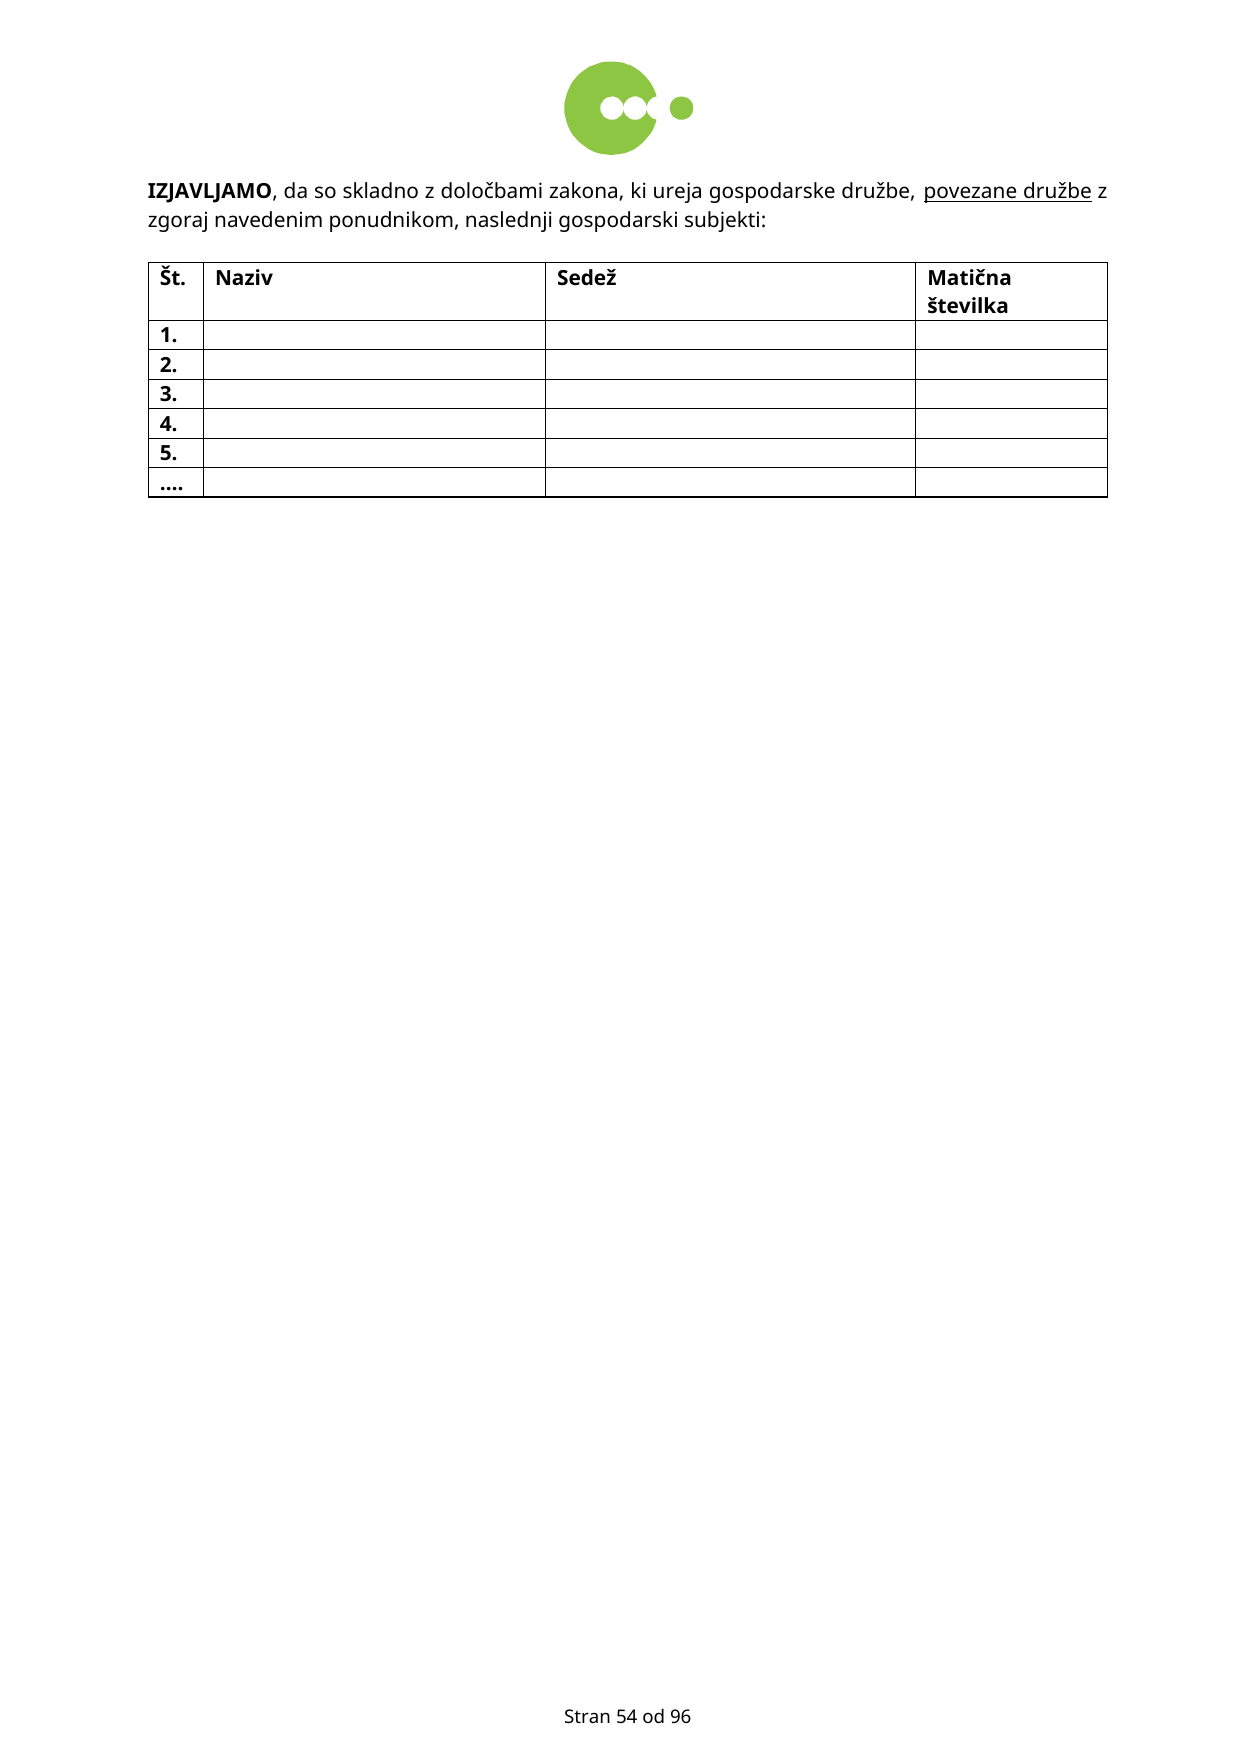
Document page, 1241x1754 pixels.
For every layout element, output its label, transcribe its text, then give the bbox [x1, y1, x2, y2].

table_cell [546, 409, 915, 437]
table_cell [546, 350, 915, 378]
table_cell 4. [149, 409, 203, 437]
table_header Št. [149, 263, 203, 319]
text IZJAVLJAMO, da so skladno z določbami zakona, ki ureja gospodarske družbe, povezane družbe z zgoraj navedenim ponudnikom, naslednji gospodarski subjekti: [148, 176, 1107, 233]
table_cell [546, 468, 915, 496]
table_cell [916, 321, 1107, 349]
table_cell [916, 409, 1107, 437]
table_cell 5. [149, 439, 203, 467]
table_cell [916, 350, 1107, 378]
table_cell 3. [149, 380, 203, 408]
table_cell [916, 380, 1107, 408]
table_cell [546, 439, 915, 467]
table_cell [916, 439, 1107, 467]
table_cell [204, 409, 545, 437]
table_cell [204, 439, 545, 467]
table_cell 2. [149, 350, 203, 378]
table_cell …. [149, 468, 203, 496]
table_cell [204, 321, 545, 349]
table_cell [204, 350, 545, 378]
table_header Sedež [546, 263, 915, 319]
table_cell [204, 468, 545, 496]
table_cell [546, 321, 915, 349]
table_header Naziv [204, 263, 545, 319]
table_cell [546, 380, 915, 408]
table_header Matična številka [916, 263, 1107, 319]
table_cell [916, 468, 1107, 496]
table_cell [204, 380, 545, 408]
table_cell 1. [149, 321, 203, 349]
